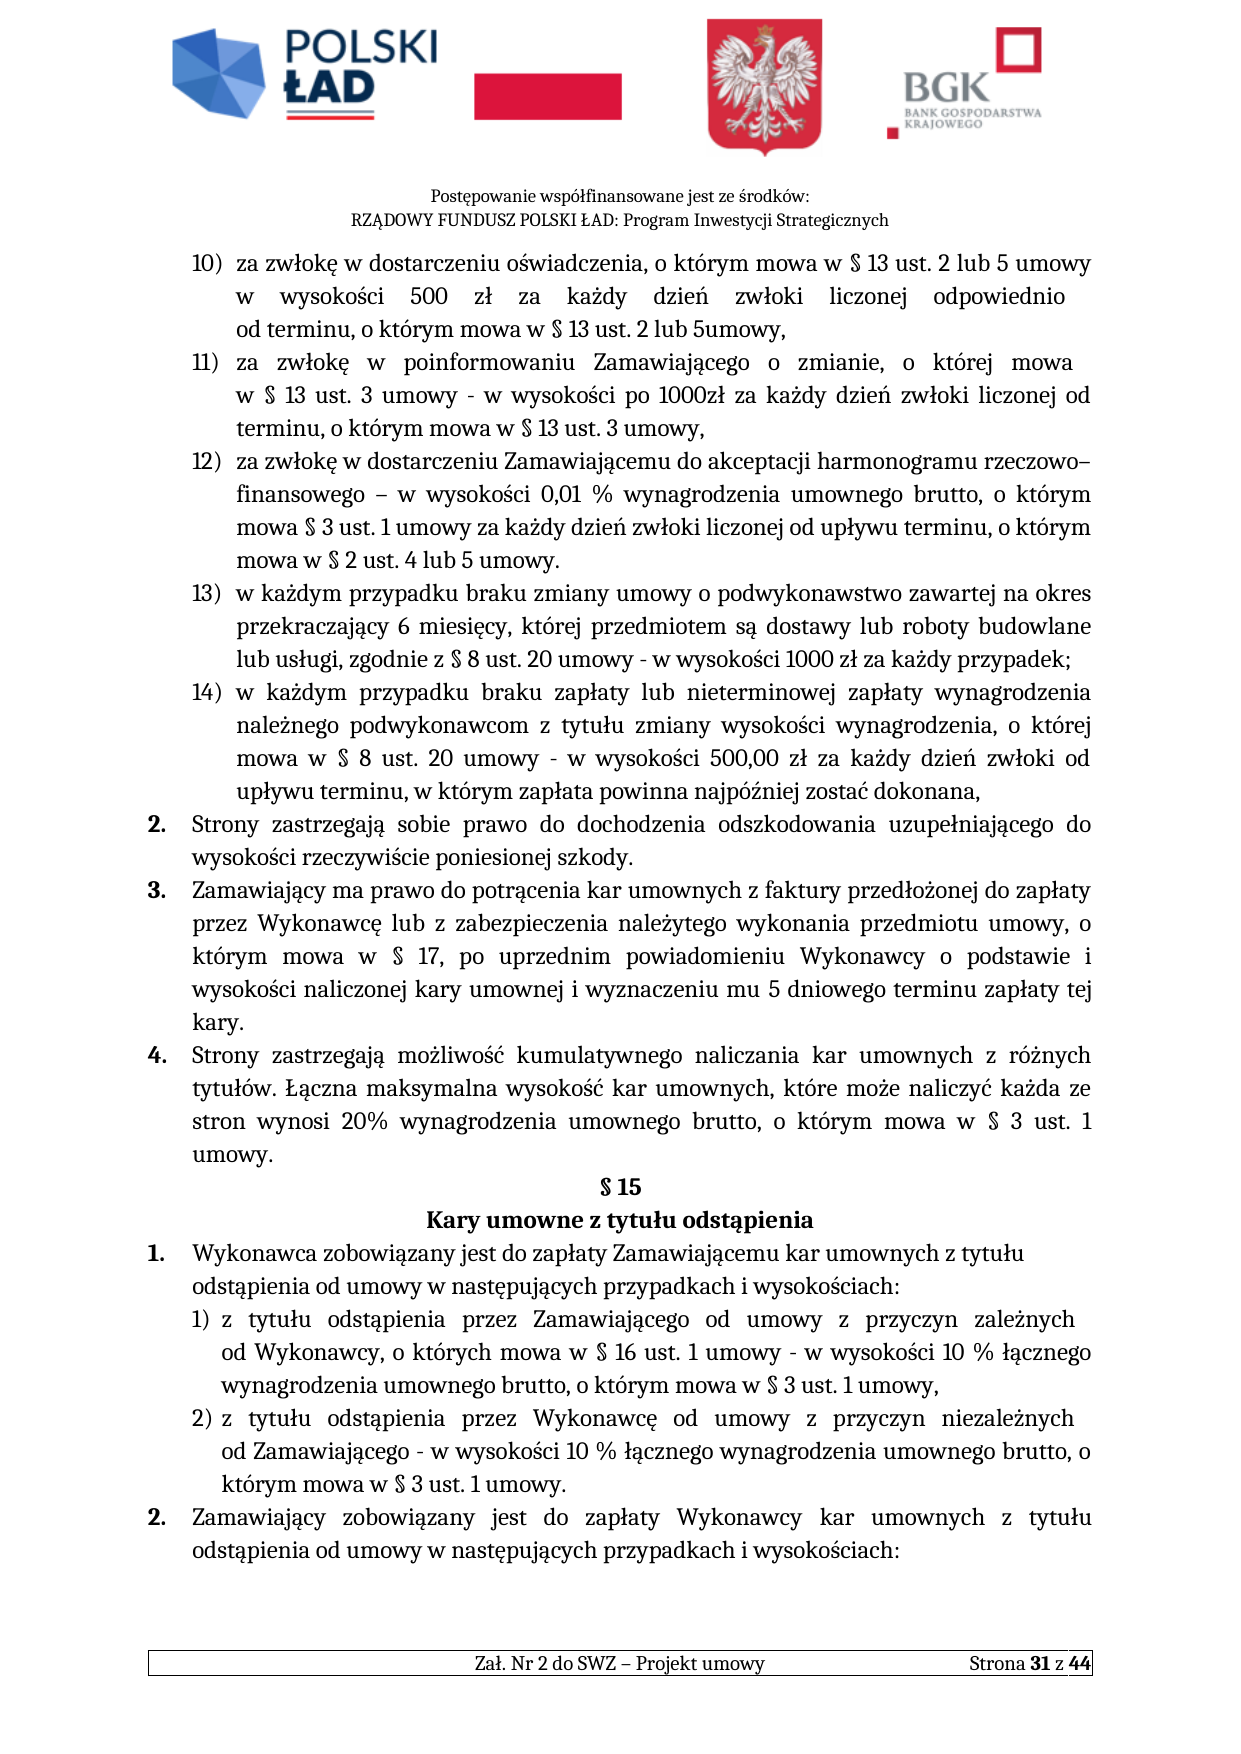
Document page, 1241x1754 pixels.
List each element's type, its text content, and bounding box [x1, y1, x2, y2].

list za zwłokę w poinformowaniu Zamawiającego o zmianie, o której mowa w § 13 ust. 3 umowy - w wysokości po 1000zł za każdy dzień zwłoki liczonej od terminu, o którym mowa w § 13 ust. 3 umowy, [192, 348, 1093, 442]
list w każdym przypadku braku zmiany umowy o podwykonawstwo zawartej na okres przekraczający 6 miesięcy, której przedmiotem są dostawy lub roboty budowlane lub usługi, zgodnie z § 8 ust. 20 umowy - w wysokości 1000 zł za każdy przypadek; [192, 579, 1093, 673]
list Wykonawca zobowiązany jest do zapłaty Zamawiającemu kar umownych z tytułu odstąpienia od umowy w następujących przypadkach i wysokościach: [148, 1239, 1093, 1301]
list Zamawiający zobowiązany jest do zapłaty Wykonawcy kar umownych z tytułu odstąpienia od umowy w następujących przypadkach i wysokościach: [148, 1503, 1093, 1565]
list Strony zastrzegają sobie prawo do dochodzenia odszkodowania uzupełniającego do wysokości rzeczywiście poniesionej szkody. [148, 810, 1093, 872]
list z tytułu odstąpienia przez Zamawiającego od umowy z przyczyn zależnych od Wykonawcy, o których mowa w § 16 ust. 1 umowy - w wysokości 10 % łącznego wynagrodzenia umownego brutto, o którym mowa w § 3 ust. 1 umowy, [192, 1305, 1093, 1400]
list z tytułu odstąpienia przez Wykonawcę od umowy z przyczyn niezależnych od Zamawiającego - w wysokości 10 % łącznego wynagrodzenia umownego brutto, o którym mowa w § 3 ust. 1 umowy. [192, 1404, 1093, 1499]
list w każdym przypadku braku zapłaty lub nieterminowej zapłaty wynagrodzenia należnego podwykonawcom z tytułu zmiany wysokości wynagrodzenia, o której mowa w § 8 ust. 20 umowy - w wysokości 500,00 zł za każdy dzień zwłoki od upływu terminu, w którym zapłata powinna najpóźniej zostać dokonana, [192, 678, 1093, 806]
text Kary umowne z tytułu odstąpienia [148, 1206, 1093, 1235]
picture [147, 11, 1093, 161]
list Strony zastrzegają możliwość kumulatywnego naliczania kar umownych z różnych tytułów. Łączna maksymalna wysokość kar umownych, które może naliczyć każda ze stron wynosi 20% wynagrodzenia umownego brutto, o którym mowa w § 3 ust. 1 umowy. [148, 1041, 1093, 1169]
list za zwłokę w dostarczeniu oświadczenia, o którym mowa w § 13 ust. 2 lub 5 umowy w wysokości 500 zł za każdy dzień zwłoki liczonej odpowiednio od terminu, o którym mowa w § 13 ust. 2 lub 5umowy, [192, 248, 1093, 343]
list Zamawiający ma prawo do potrącenia kar umownych z faktury przedłożonej do zapłaty przez Wykonawcę lub z zabezpieczenia należytego wykonania przedmiotu umowy, o którym mowa w § 17, po uprzednim powiadomieniu Wykonawcy o podstawie i wysokości naliczonej kary umownej i wyznaczeniu mu 5 dniowego terminu zapłaty tej kary. [148, 876, 1093, 1037]
text § 15 [148, 1173, 1093, 1202]
list za zwłokę w dostarczeniu Zamawiającemu do akceptacji harmonogramu rzeczowo–finansowego – w wysokości 0,01 % wynagrodzenia umownego brutto, o którym mowa § 3 ust. 1 umowy za każdy dzień zwłoki liczonej od upływu terminu, o którym mowa w § 2 ust. 4 lub 5 umowy. [192, 447, 1093, 574]
